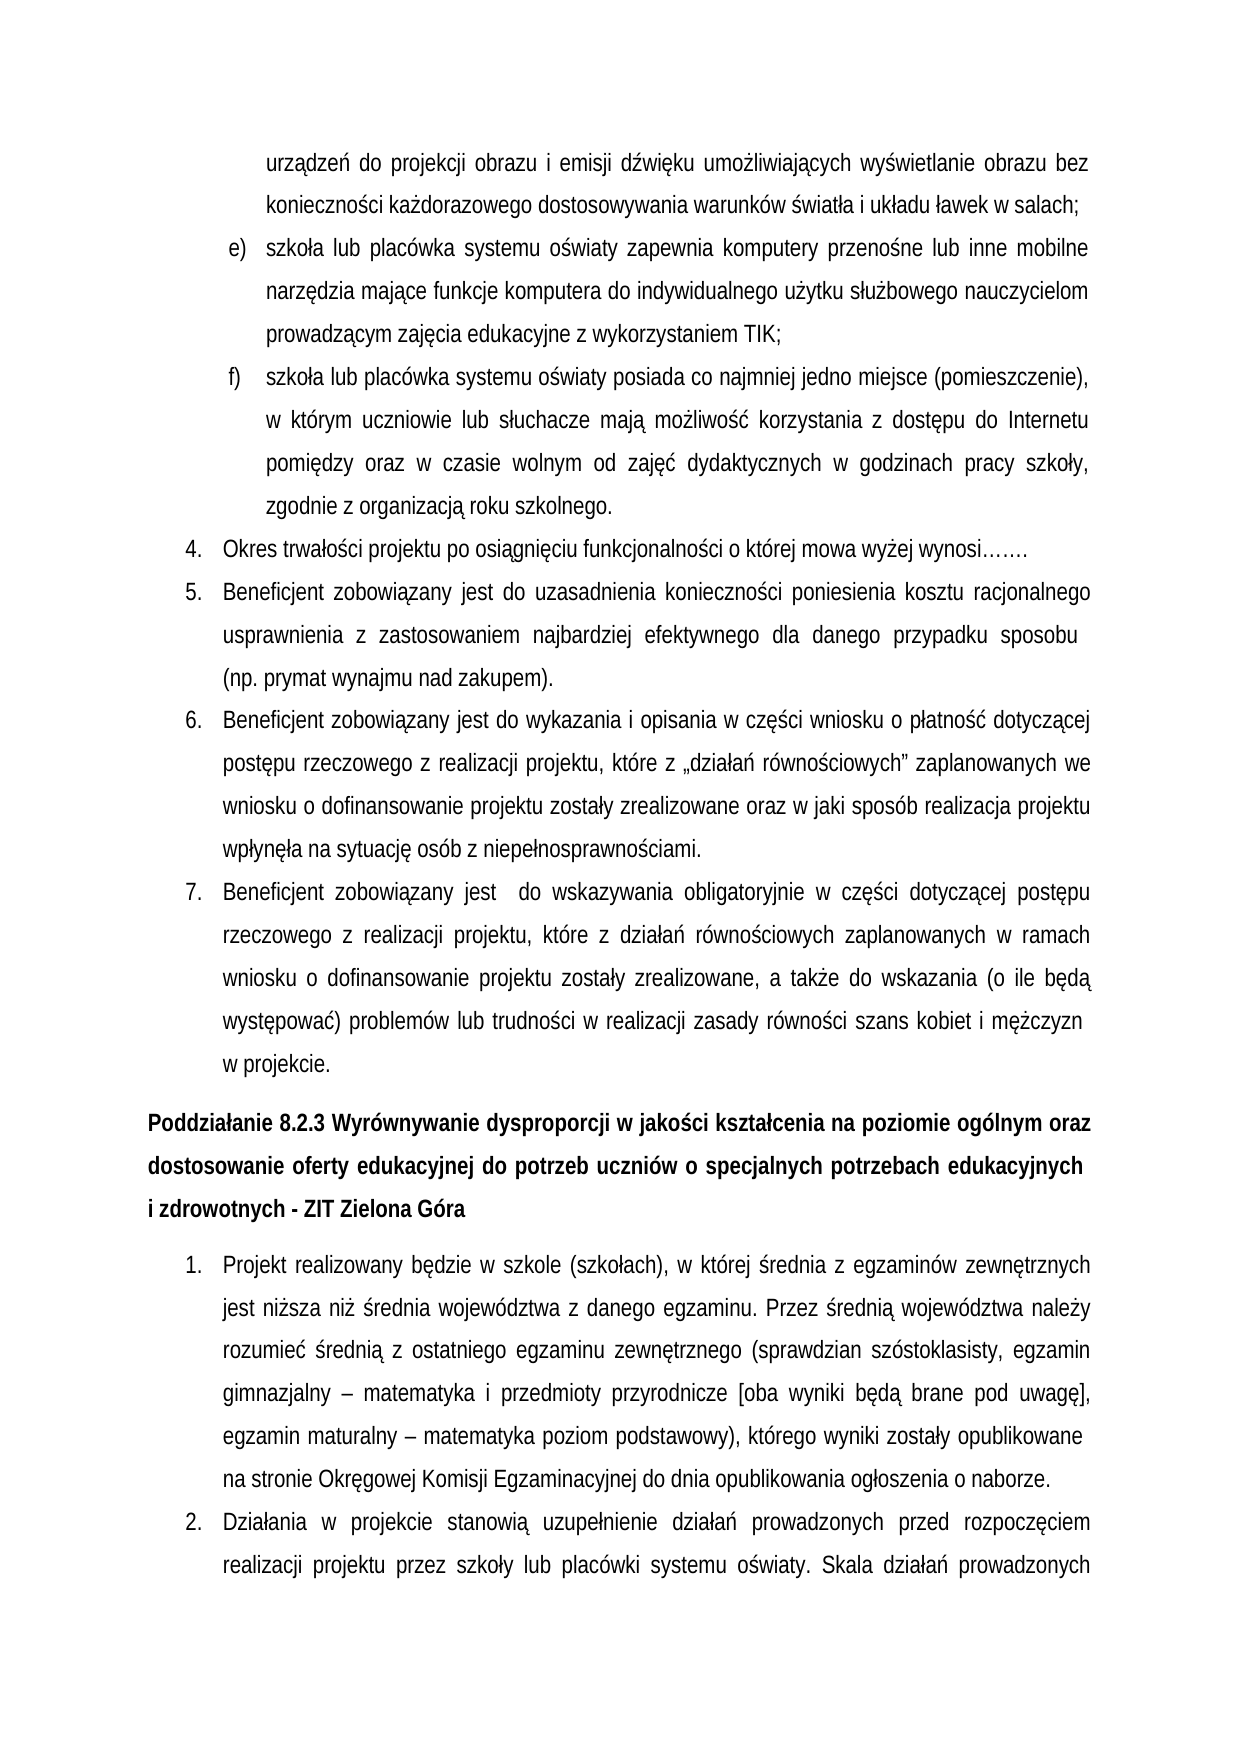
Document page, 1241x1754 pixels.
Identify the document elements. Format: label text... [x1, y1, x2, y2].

list szkoła lub placówka systemu oświaty posiada co najmniej jedno miejsce (pomieszczenie), w którym uczniowie lub słuchacze mają możliwość korzystania z dostępu do Internetu pomiędzy oraz w czasie wolnym od zajęć dydaktycznych w godzinach pracy szkoły, zgodnie z organizacją roku szkolnego. [228, 362, 1091, 519]
list Beneficjent zobowiązany jest do wskazywania obligatoryjnie w części dotyczącej postępu rzeczowego z realizacji projektu, które z działań równościowych zaplanowanych w ramach wniosku o dofinansowanie projektu zostały zrealizowane, a także do wskazania (o ile będą występować) problemów lub trudności w realizacji zasady równości szans kobiet i mężczyzn w projekcie. [185, 877, 1093, 1077]
list Beneficjent zobowiązany jest do uzasadnienia konieczności poniesienia kosztu racjonalnego usprawnienia z zastosowaniem najbardziej efektywnego dla danego przypadku sposobu (np. prymat wynajmu nad zakupem). [185, 577, 1093, 691]
list szkoła lub placówka systemu oświaty zapewnia komputery przenośne lub inne mobilne narzędzia mające funkcje komputera do indywidualnego użytku służbowego nauczycielom prowadzącym zajęcia edukacyjne z wykorzystaniem TIK; [228, 233, 1091, 348]
list Okres trwałości projektu po osiągnięciu funkcjonalności o której mowa wyżej wynosi……. [185, 534, 1093, 562]
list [185, 1507, 1093, 1579]
list Beneficjent zobowiązany jest do wykazania i opisania w części wniosku o płatność dotyczącej postępu rzeczowego z realizacji projektu, które z „działań równościowych” zaplanowanych we wniosku o dofinansowanie projektu zostały zrealizowane oraz w jaki sposób realizacja projektu wpłynęła na sytuację osób z niepełnosprawnościami. [185, 706, 1093, 863]
text Poddziałanie 8.2.3 Wyrównywanie dysproporcji w jakości kształcenia na poziomie ogólnym oraz dostosowanie oferty edukacyjnej do potrzeb uczniów o specjalnych potrzebach edukacyjnych i zdrowotnych - ZIT Zielona Góra [148, 1108, 1093, 1223]
list Projekt realizowany będzie w szkole (szkołach), w której średnia z egzaminów zewnętrznych jest niższa niż średnia województwa z danego egzaminu. Przez średnią województwa należy rozumieć średnią z ostatniego egzaminu zewnętrznego (sprawdzian szóstoklasisty, egzamin gimnazjalny – matematyka i przedmioty przyrodnicze [oba wyniki będą brane pod uwagę], egzamin maturalny – matematyka poziom podstawowy), którego wyniki zostały opublikowane na stronie Okręgowej Komisji Egzaminacyjnej do dnia opublikowania ogłoszenia o naborze. [185, 1250, 1093, 1493]
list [228, 148, 1091, 219]
